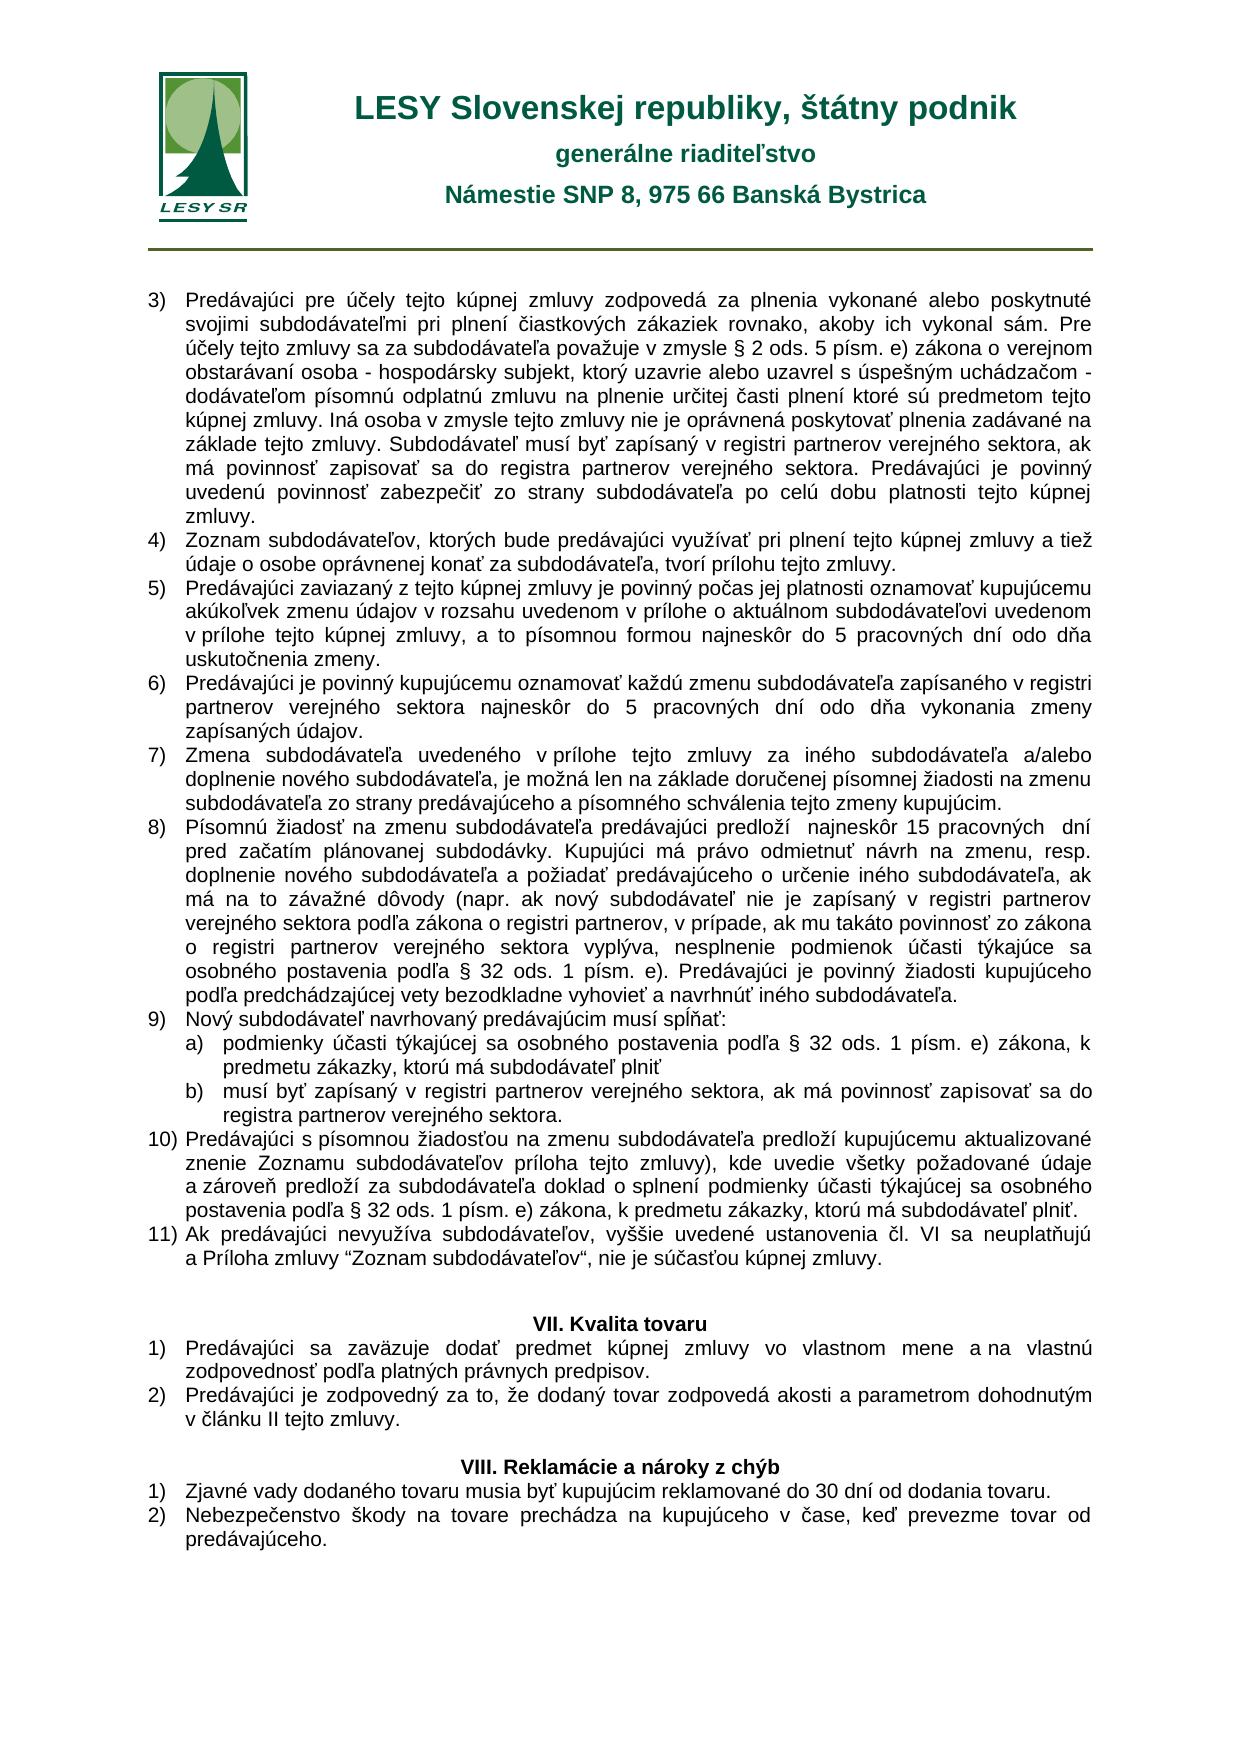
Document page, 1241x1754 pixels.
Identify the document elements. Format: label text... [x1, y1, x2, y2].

list Predávajúci je povinný kupujúcemu oznamovať každú zmenu subdodávateľa zapísaného v registri partnerov verejného sektora najneskôr do 5 pracovných dní odo dňa vykonania zmeny zapísaných údajov. [148, 671, 1093, 743]
list podmienky účasti týkajúcej sa osobného postavenia podľa § 32 ods. 1 písm. e) zákona, k predmetu zákazky, ktorú má subdodávateľ plniť [185, 1031, 1093, 1078]
list Predávajúci zaviazaný z tejto kúpnej zmluvy je povinný počas jej platnosti oznamovať kupujúcemu akúkoľvek zmenu údajov v rozsahu uvedenom v prílohe o aktuálnom subdodávateľovi uvedenom v prílohe tejto kúpnej zmluvy, a to písomnou formou najneskôr do 5 pracovných dní odo dňa uskutočnenia zmeny. [148, 575, 1093, 671]
list musí byť zapísaný v registri partnerov verejného sektora, ak má povinnosť zapisovať sa do registra partnerov verejného sektora. [185, 1078, 1093, 1126]
list Nový subdodávateľ navrhovaný predávajúcim musí spĺňať: [148, 1007, 1093, 1031]
list Predávajúci je zodpovedný za to, že dodaný tovar zodpovedá akosti a parametrom dohodnutým v článku II tejto zmluvy. [148, 1383, 1093, 1431]
list Predávajúci s písomnou žiadosťou na zmenu subdodávateľa predloží kupujúcemu aktualizované znenie Zoznamu subdodávateľov príloha tejto zmluvy), kde uvedie všetky požadované údaje a zároveň predloží za subdodávateľa doklad o splnení podmienky účasti týkajúcej sa osobného postavenia podľa § 32 ods. 1 písm. e) zákona, k predmetu zákazky, ktorú má subdodávateľ plniť. [148, 1126, 1093, 1222]
list Predávajúci pre účely tejto kúpnej zmluvy zodpovedá za plnenia vykonané alebo poskytnuté svojimi subdodávateľmi pri plnení čiastkových zákaziek rovnako, akoby ich vykonal sám. Pre účely tejto zmluvy sa za subdodávateľa považuje v zmysle § 2 ods. 5 písm. e) zákona o verejnom obstarávaní osoba - hospodársky subjekt, ktorý uzavrie alebo uzavrel s úspešným uchádzačom - dodávateľom písomnú odplatnú zmluvu na plnenie určitej časti plnení ktoré sú predmetom tejto kúpnej zmluvy. Iná osoba v zmysle tejto zmluvy nie je oprávnená poskytovať plnenia zadávané na základe tejto zmluvy. Subdodávateľ musí byť zapísaný v registri partnerov verejného sektora, ak má povinnosť zapisovať sa do registra partnerov verejného sektora. Predávajúci je povinný uvedenú povinnosť zabezpečiť zo strany subdodávateľa po celú dobu platnosti tejto kúpnej zmluvy. [148, 288, 1093, 527]
text VIII. Reklamácie a nároky z chýb [148, 1455, 1093, 1479]
list Ak predávajúci nevyužíva subdodávateľov, vyššie uvedené ustanovenia čl. VI sa neuplatňujú a Príloha zmluvy “Zoznam subdodávateľov“, nie je súčasťou kúpnej zmluvy. [148, 1222, 1093, 1270]
list Zjavné vady dodaného tovaru musia byť kupujúcim reklamované do 30 dní od dodania tovaru. [148, 1479, 1093, 1503]
list Nebezpečenstvo škody na tovare prechádza na kupujúceho v čase, keď prevezme tovar od predávajúceho. [148, 1503, 1093, 1551]
list Zoznam subdodávateľov, ktorých bude predávajúci využívať pri plnení tejto kúpnej zmluvy a tiež údaje o osobe oprávnenej konať za subdodávateľa, tvorí prílohu tejto zmluvy. [148, 527, 1093, 575]
list Predávajúci sa zaväzuje dodať predmet kúpnej zmluvy vo vlastnom mene a na vlastnú zodpovednosť podľa platných právnych predpisov. [148, 1335, 1093, 1383]
list Písomnú žiadosť na zmenu subdodávateľa predávajúci predloží najneskôr 15 pracovných dní pred začatím plánovanej subdodávky. Kupujúci má právo odmietnuť návrh na zmenu, resp. doplnenie nového subdodávateľa a požiadať predávajúceho o určenie iného subdodávateľa, ak má na to závažné dôvody (napr. ak nový subdodávateľ nie je zapísaný v registri partnerov verejného sektora podľa zákona o registri partnerov, v prípade, ak mu takáto povinnosť zo zákona o registri partnerov verejného sektora vyplýva, nesplnenie podmienok účasti týkajúce sa osobného postavenia podľa § 32 ods. 1 písm. e). Predávajúci je povinný žiadosti kupujúceho podľa predchádzajúcej vety bezodkladne vyhovieť a navrhnúť iného subdodávateľa. [148, 815, 1093, 1007]
text VII. Kvalita tovaru [148, 1311, 1093, 1335]
list Zmena subdodávateľa uvedeného v prílohe tejto zmluvy za iného subdodávateľa a/alebo doplnenie nového subdodávateľa, je možná len na základe doručenej písomnej žiadosti na zmenu subdodávateľa zo strany predávajúceho a písomného schválenia tejto zmeny kupujúcim. [148, 743, 1093, 815]
